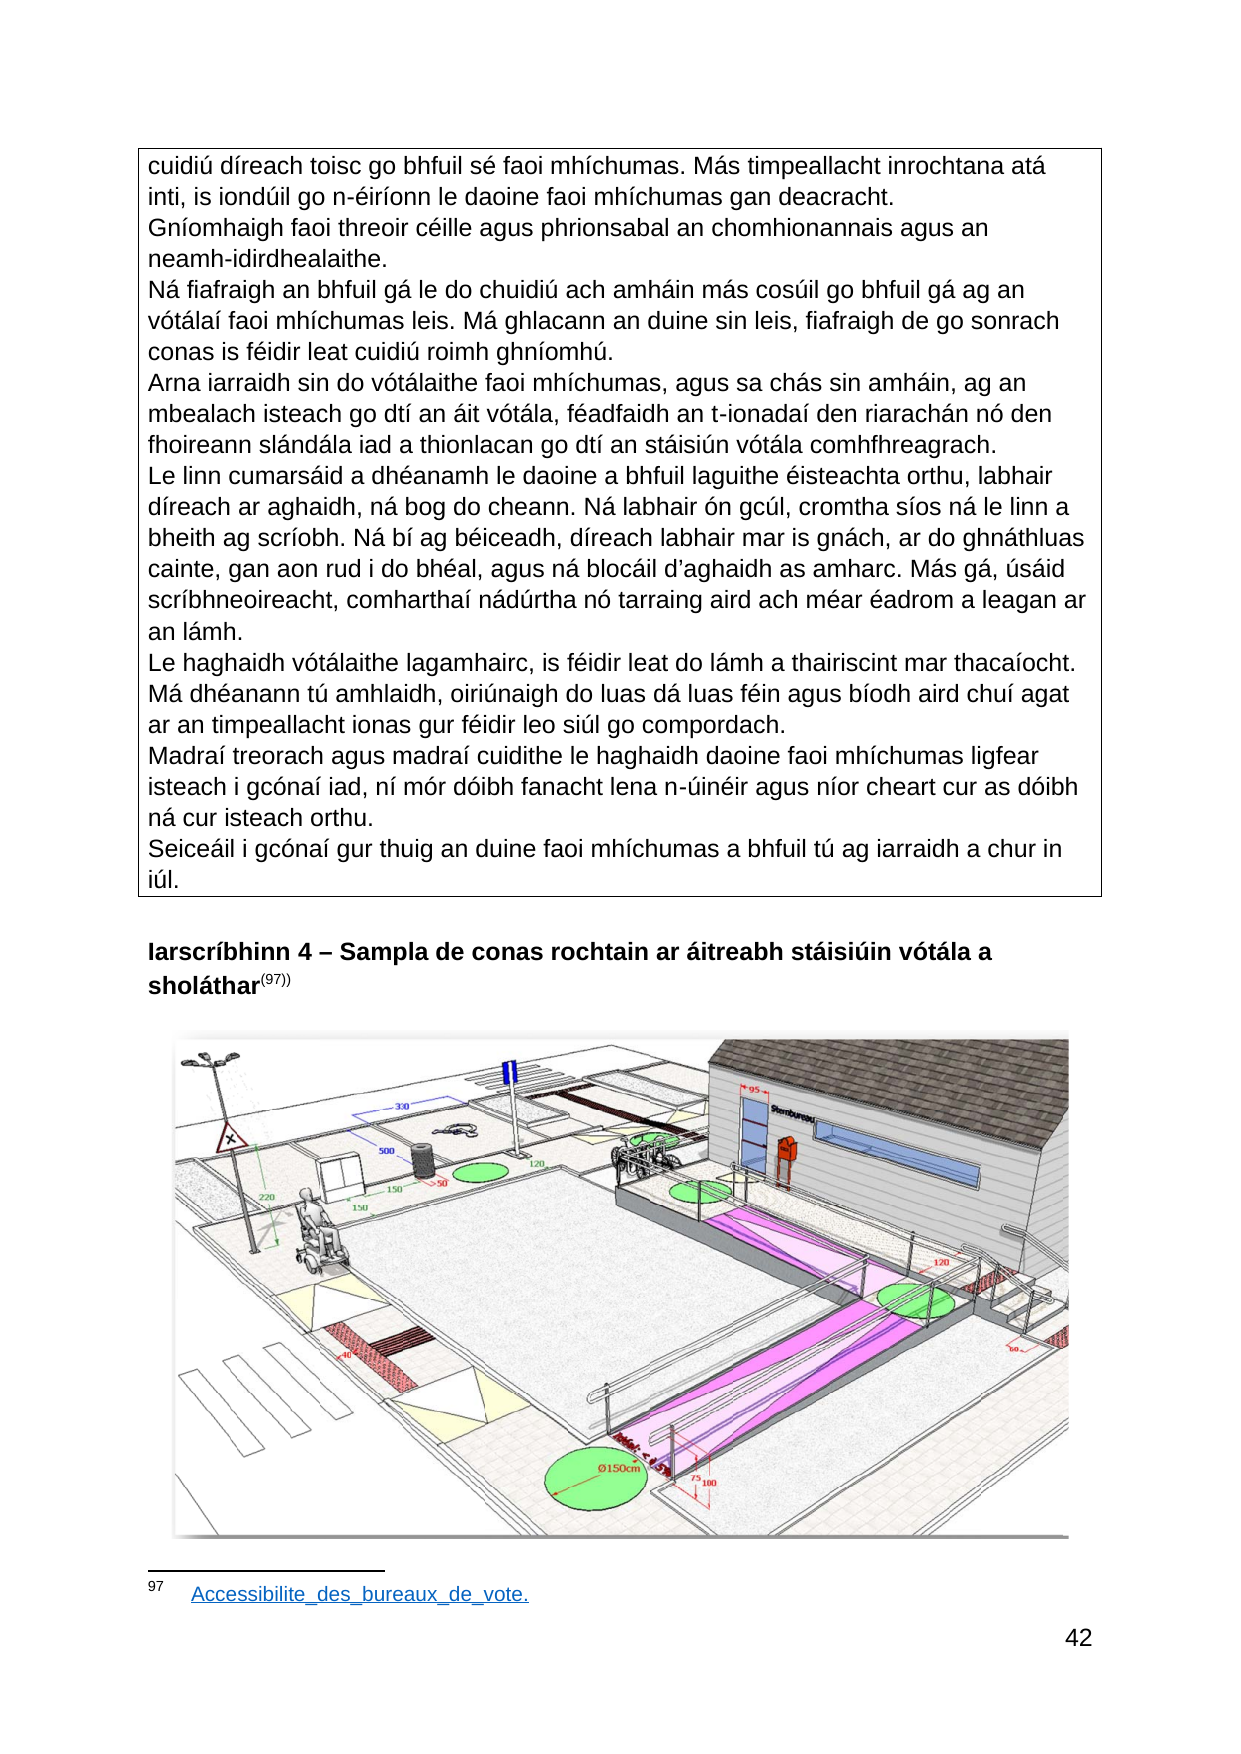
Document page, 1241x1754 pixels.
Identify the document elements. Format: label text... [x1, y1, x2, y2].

picture [171, 1030, 1069, 1539]
subtitle Iarscríbhinn 4 – Sampla de conas rochtain ar áitreabh stáisiúin vótála a sholáthar()) [148, 936, 1092, 1000]
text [139, 149, 1101, 896]
